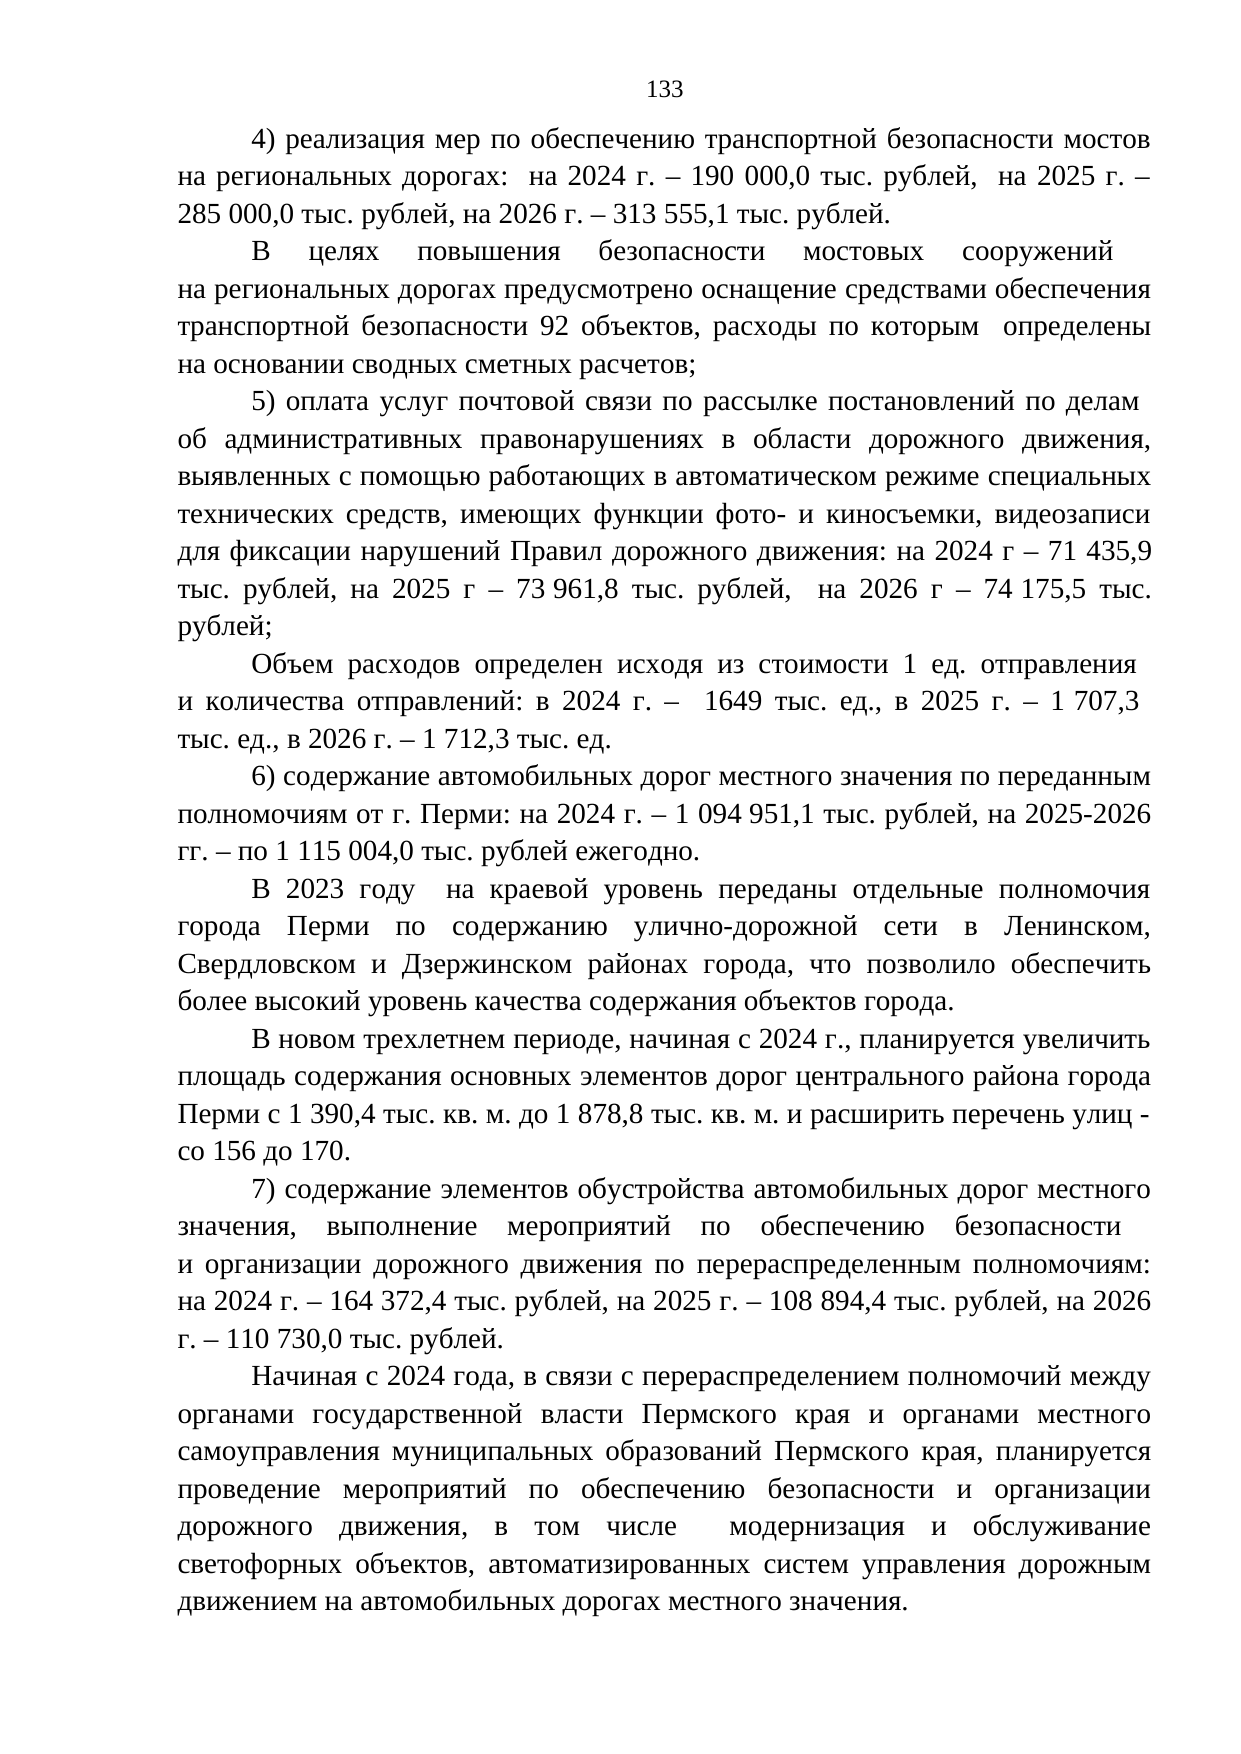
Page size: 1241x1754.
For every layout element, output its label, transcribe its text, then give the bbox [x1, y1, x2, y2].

text Начиная с 2024 года, в связи с перераспределением полномочий между органами государственной власти Пермского края и органами местного самоуправления муниципальных образований Пермского края, планируется проведение мероприятий по обеспечению безопасности и организации дорожного движения, в том числе модернизация и обслуживание светофорных объектов, автоматизированных систем управления дорожным движением на автомобильных дорогах местного значения. [177, 1356, 1152, 1618]
text В новом трехлетнем периоде, начиная с 2024 г., планируется увеличить площадь содержания основных элементов дорог центрального района города Перми с 1 390,4 тыс. кв. м. до 1 878,8 тыс. кв. м. и расширить перечень улиц - со 156 до 170. [177, 1018, 1152, 1168]
text 6) содержание автомобильных дорог местного значения по переданным полномочиям от г. Перми: на 2024 г. – 1 094 951,1 тыс. рублей, на 2025-2026 гг. – по 1 115 004,0 тыс. рублей ежегодно. [177, 756, 1152, 868]
text Объем расходов определен исходя из стоимости 1 ед. отправления и количества отправлений: в 2024 г. – 1649 тыс. ед., в 2025 г. – 1 707,3 тыс. ед., в 2026 г. – 1 712,3 тыс. ед. [177, 643, 1152, 756]
text 7) содержание элементов обустройства автомобильных дорог местного значения, выполнение мероприятий по обеспечению безопасности и организации дорожного движения по перераспределенным полномочиям: на 2024 г. – 164 372,4 тыс. рублей, на 2025 г. – 108 894,4 тыс. рублей, на 2026 г. – 110 730,0 тыс. рублей. [177, 1168, 1152, 1356]
text 5) оплата услуг почтовой связи по рассылке постановлений по делам об административных правонарушениях в области дорожного движения, выявленных с помощью работающих в автоматическом режиме специальных технических средств, имеющих функции фото- и киносъемки, видеозаписи для фиксации нарушений Правил дорожного движения: на 2024 г – 71 435,9 тыс. рублей, на 2025 г – 73 961,8 тыс. рублей, на 2026 г – 74 175,5 тыс. рублей; [177, 381, 1152, 643]
text В целях повышения безопасности мостовых сооружений на региональных дорогах предусмотрено оснащение средствами обеспечения транспортной безопасности 92 объектов, расходы по которым определены на основании сводных сметных расчетов; [177, 231, 1152, 381]
text В 2023 году на краевой уровень переданы отдельные полномочия города Перми по содержанию улично-дорожной сети в Ленинском, Свердловском и Дзержинском районах города, что позволило обеспечить более высокий уровень качества содержания объектов города. [177, 868, 1152, 1018]
text 4) реализация мер по обеспечению транспортной безопасности мостов на региональных дорогах: на 2024 г. – 190 000,0 тыс. рублей, на 2025 г. – 285 000,0 тыс. рублей, на 2026 г. – 313 555,1 тыс. рублей. [177, 118, 1152, 231]
